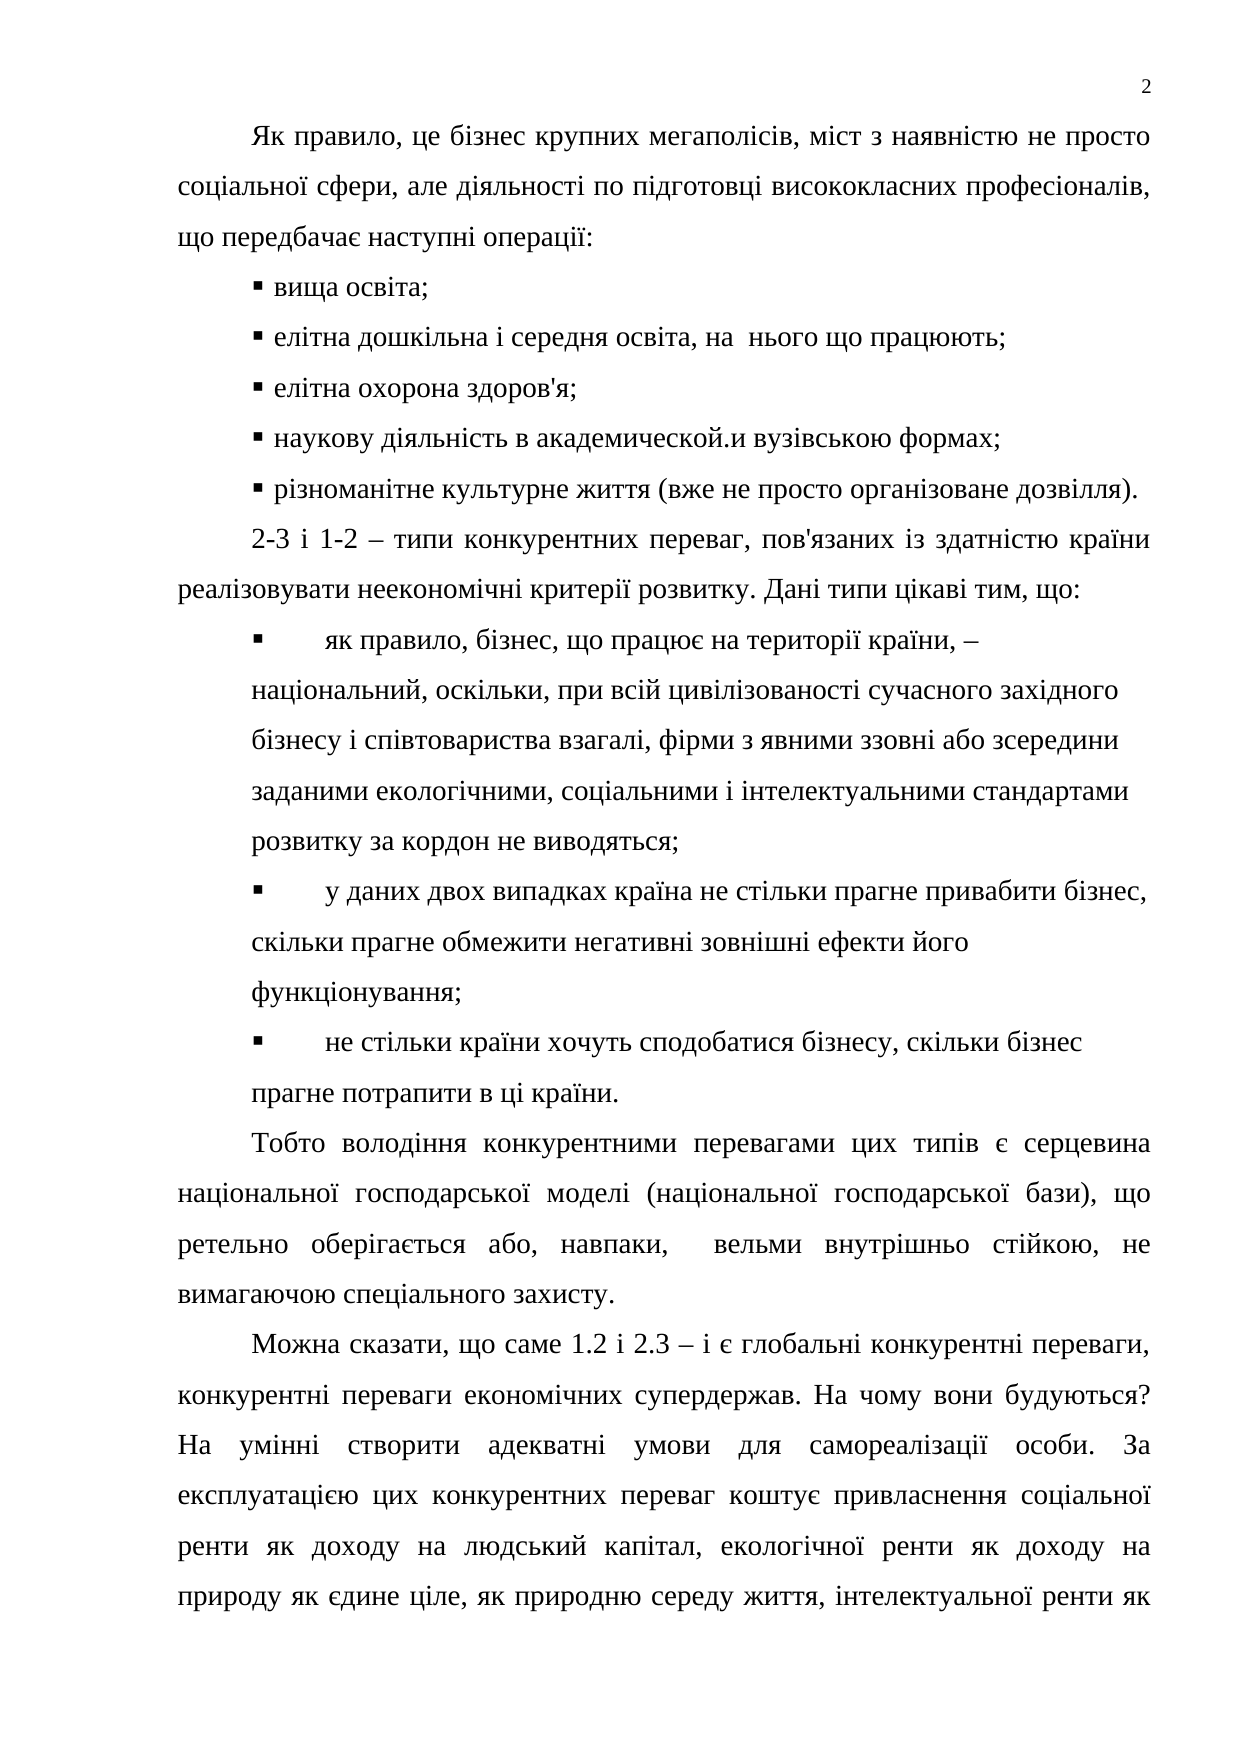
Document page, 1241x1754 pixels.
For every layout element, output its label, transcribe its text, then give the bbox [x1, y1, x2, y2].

text Як правило, це бізнес крупних мегаполісів, міст з наявністю не просто соціальної сфери, але діяльності по підготовці висококласних професіоналів, що передбачає наступні операції: [177, 118, 1152, 252]
list елітна дошкільна і середня освіта, на нього що працюють; [177, 319, 1152, 353]
text бізнесу і співтовариства взагалі, фірми з явними ззовні або зсередини [177, 722, 1152, 756]
list елітна охорона здоров'я; [177, 370, 1152, 403]
list у даних двох випадках країна не стільки прагне привабити бізнес, [177, 873, 1152, 907]
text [177, 1326, 1152, 1612]
text національний, оскільки, при всій цивілізованості сучасного західного [177, 672, 1152, 706]
list наукову діяльність в академической.и вузівською формах; [177, 420, 1152, 454]
text заданими екологічними, соціальними і інтелектуальними стандартами [177, 773, 1152, 806]
text розвитку за кордон не виводяться; [177, 823, 1152, 857]
list вища освіта; [177, 269, 1152, 303]
text скільки прагне обмежити негативні зовнішні ефекти його [177, 924, 1152, 957]
text прагне потрапити в ці країни. [177, 1075, 1152, 1108]
list як правило, бізнес, що працює на території країни, – [177, 622, 1152, 655]
text 2-3 і 1-2 – типи конкурентних переваг, пов'язаних із здатністю країни реалізовувати неекономічні критерії розвитку. Дані типи цікаві тим, що: [177, 521, 1152, 605]
text Тобто володіння конкурентними перевагами цих типів є серцевина національної господарської моделі (національної господарської бази), що ретельно оберігається або, навпаки, вельми внутрішньо стійкою, не вимагаючою спеціального захисту. [177, 1125, 1152, 1310]
text функціонування; [177, 974, 1152, 1008]
list не стільки країни хочуть сподобатися бізнесу, скільки бізнес [177, 1024, 1152, 1058]
list різноманітне культурне життя (вже не просто організоване дозвілля). [177, 471, 1152, 504]
